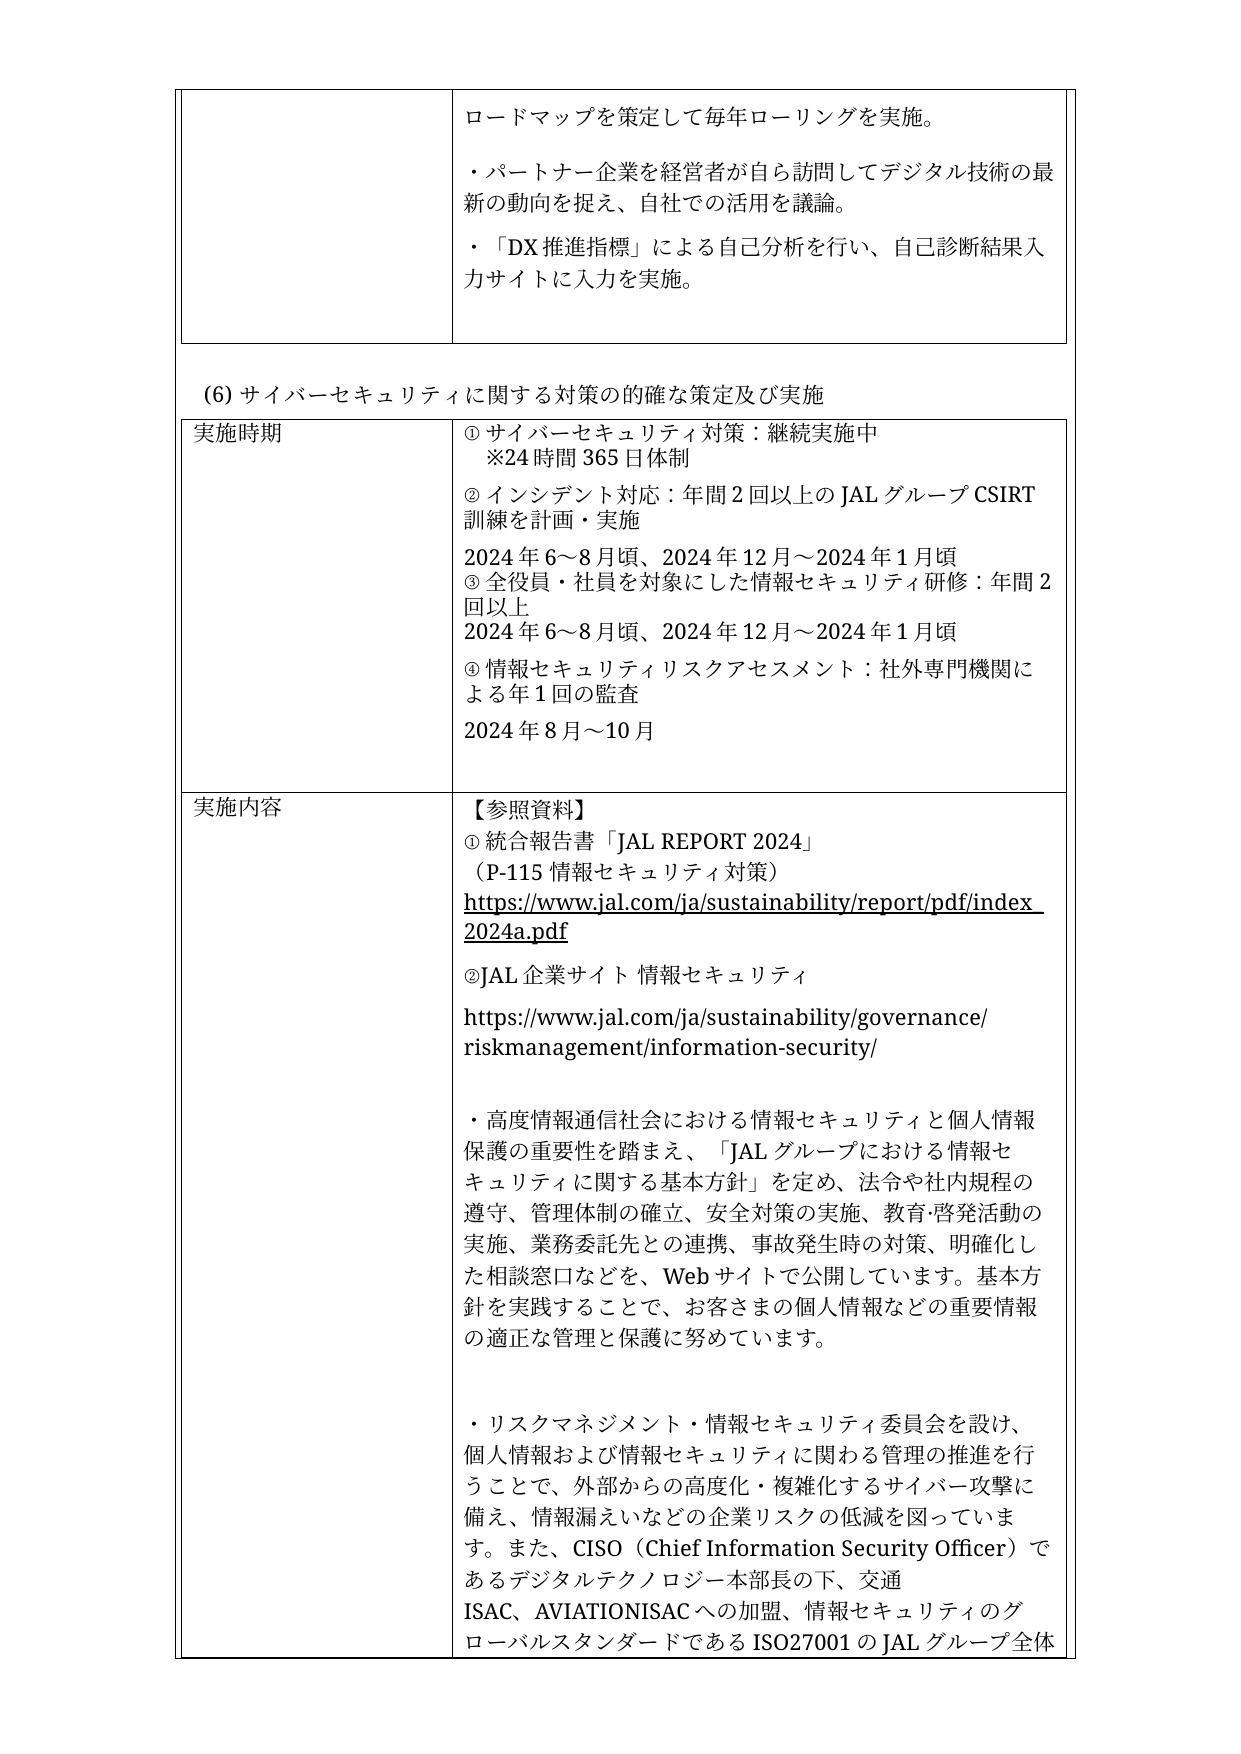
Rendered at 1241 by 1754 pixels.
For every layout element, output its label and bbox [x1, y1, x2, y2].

table_cell [176, 90, 1075, 1658]
